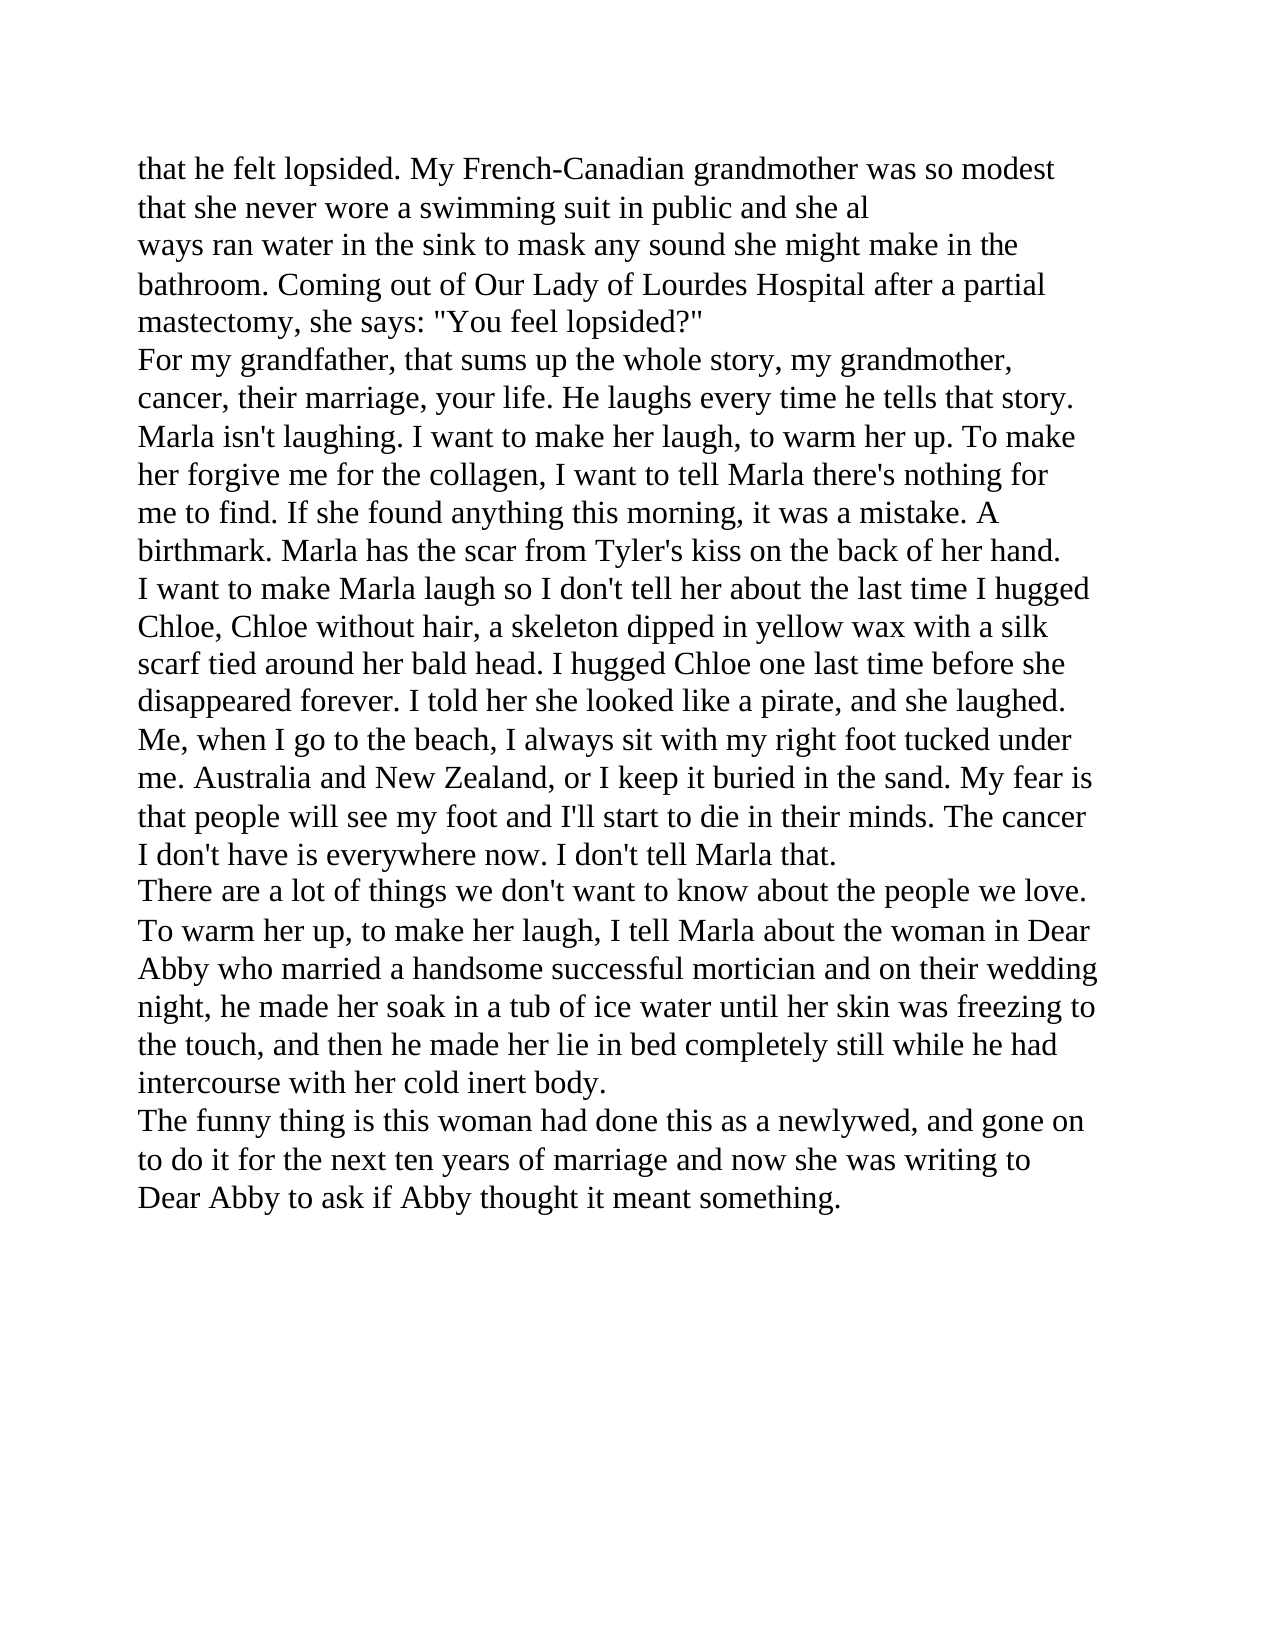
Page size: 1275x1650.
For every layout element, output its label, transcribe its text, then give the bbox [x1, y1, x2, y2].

text Me, when I go to the beach, I always sit with my right foot tucked under me. Australia and New Zealand, or I keep it buried in the sand. My fear is that people will see my foot and I'll start to die in their minds. The cancer I don't have is everywhere now. I don't tell Marla that. [137, 721, 1095, 872]
text ways ran water in the sink to mask any sound she might make in the [137, 227, 1119, 263]
text I want to make Marla laugh so I don't tell her about the last time I hugged Chloe, Chloe without hair, a skeleton dipped in yellow wax with a silk scarf tied around her bald head. I hugged Chloe one last time before she disappeared forever. I told her she looked like a pirate, and she laughed. [137, 569, 1095, 719]
text To warm her up, to make her laugh, I tell Marla about the woman in Dear Abby who married a handsome successful mortician and on their wedding night, he made her soak in a tub of ice water until her skin was freezing to the touch, and then he made her lie in bed completely still while he had intercourse with her cold inert body. [137, 911, 1099, 1101]
text For my grandfather, that sums up the whole story, my grandmother, cancer, their marriage, your life. He laughs every time he tells that story. Marla isn't laughing. I want to make her laugh, to warm her up. To make her forgive me for the collagen, I want to tell Marla there's nothing for me to find. If she found anything this morning, it was a mistake. A birthmark. Marla has the scar from Tyler's kiss on the back of her hand. [137, 341, 1095, 568]
text that he felt lopsided. My French-Canadian grandmother was so modest that she never wore a swimming suit in public and she al [137, 149, 1066, 225]
text bathroom. Coming out of Our Lady of Lourdes Hospital after a partial mastectomy, she says: "You feel lopsided?" [137, 265, 1119, 339]
text There are a lot of things we don't want to know about the people we love. [137, 873, 1119, 909]
text The funny thing is this woman had done this as a newlywed, and gone on to do it for the next ten years of marriage and now she was writing to Dear Abby to ask if Abby thought it meant something. [137, 1102, 1097, 1215]
